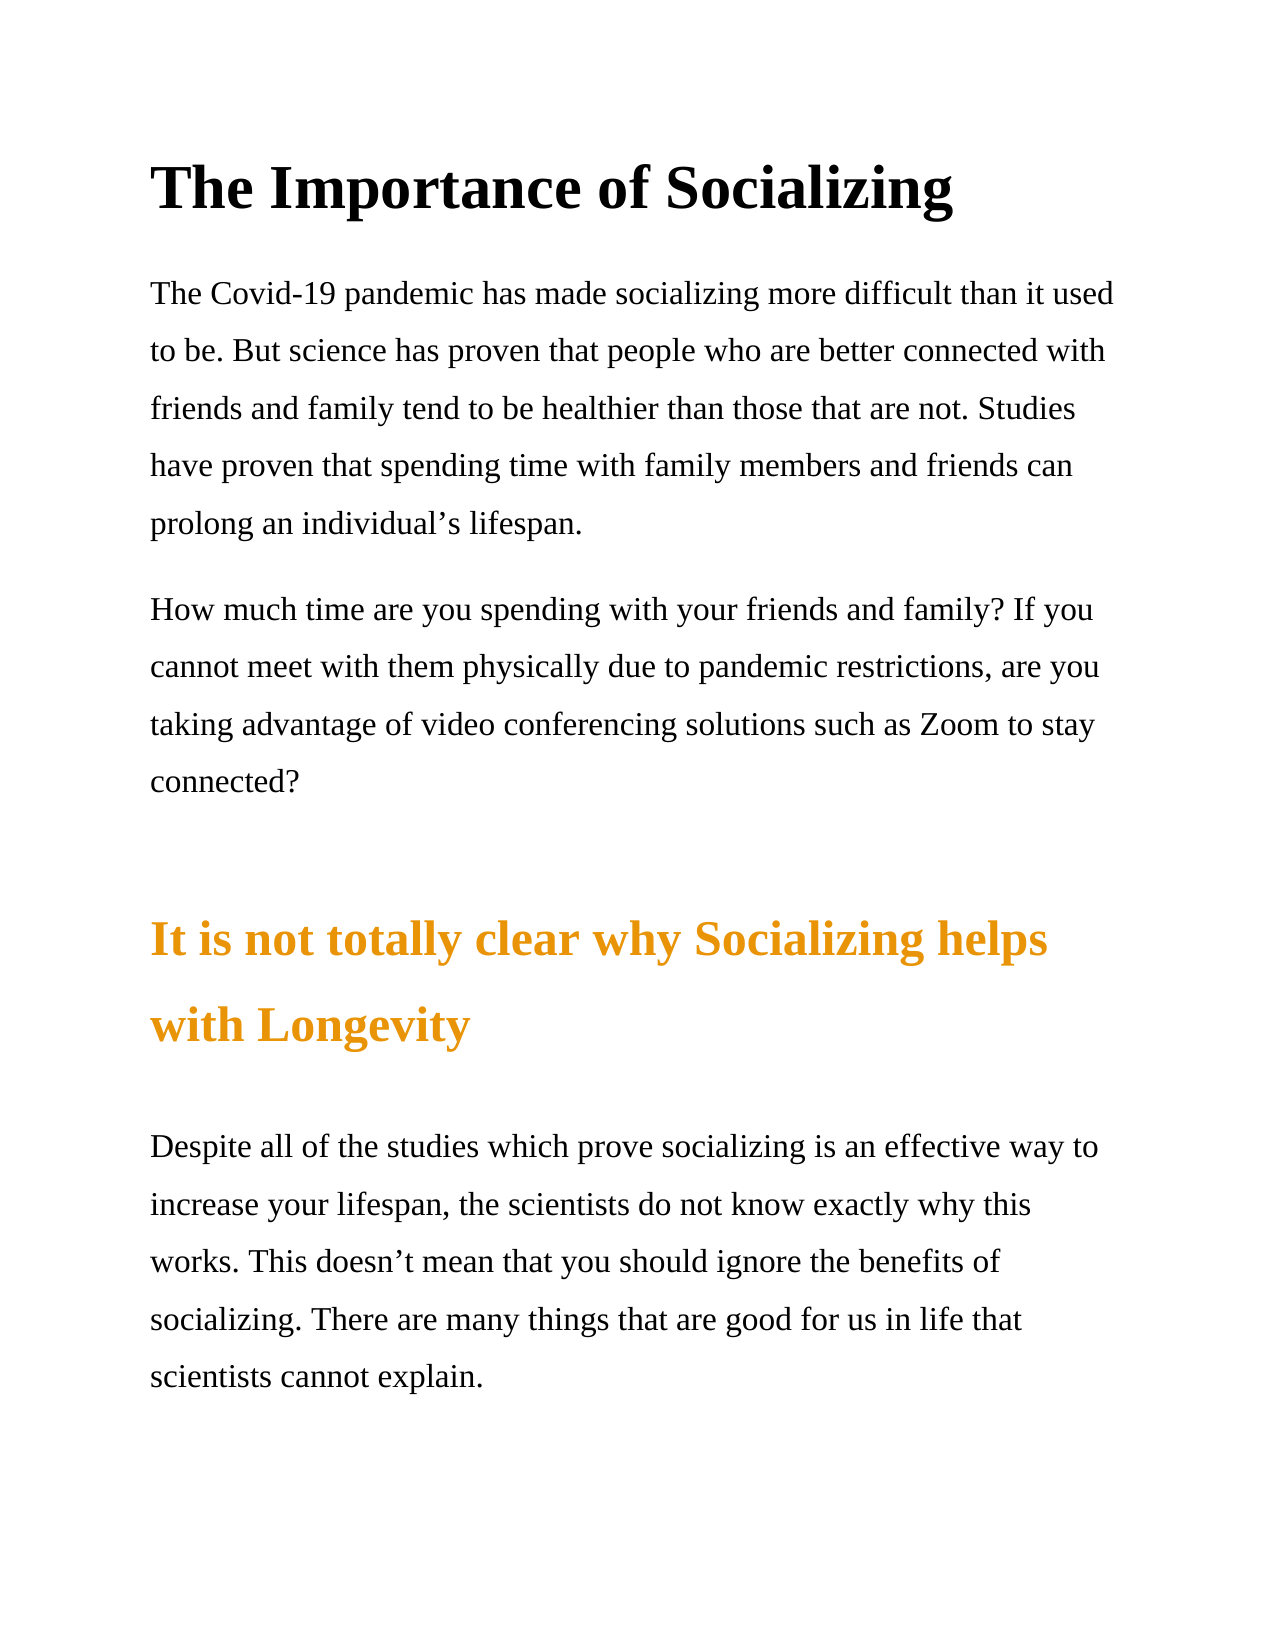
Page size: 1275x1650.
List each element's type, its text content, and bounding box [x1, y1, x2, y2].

subtitle It is not totally clear why Socializing helps with Longevity [150, 909, 1125, 1053]
text How much time are you spending with your friends and family? If you cannot meet with them physically due to pandemic restrictions, are you taking advantage of video conferencing solutions such as Zoom to stay connected? [150, 589, 1125, 800]
subtitle The Importance of Socializing [150, 150, 1125, 222]
text The Covid-19 pandemic has made socializing more difficult than it used to be. But science has proven that people who are better connected with friends and family tend to be healthier than those that are not. Studies have proven that spending time with family members and friends can prolong an individual’s lifespan. [150, 273, 1125, 541]
text Despite all of the studies which prove socializing is an effective way to increase your lifespan, the scientists do not know exactly why this works. This doesn’t mean that you should ignore the benefits of socializing. There are many things that are good for us in life that scientists cannot explain. [150, 1126, 1125, 1395]
